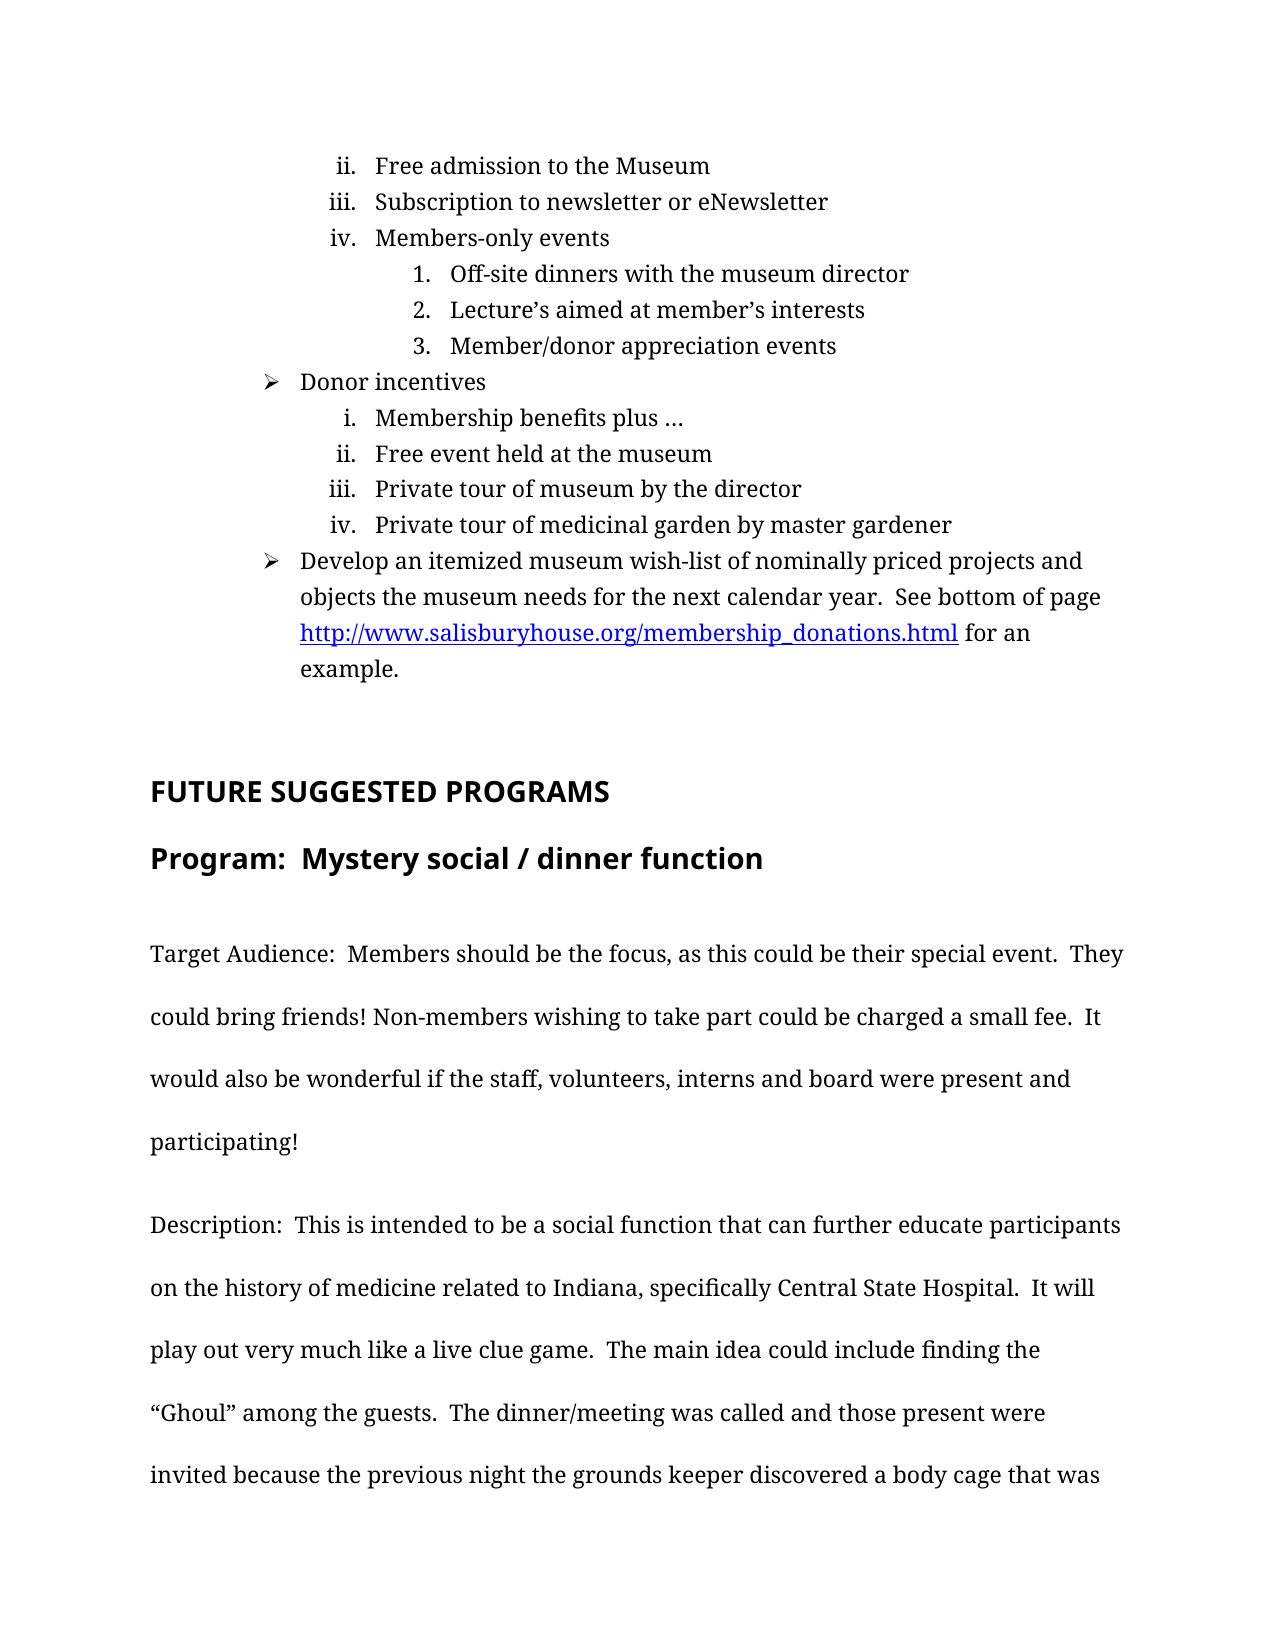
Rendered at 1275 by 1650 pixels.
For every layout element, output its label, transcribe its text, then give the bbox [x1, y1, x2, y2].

list Member/donor appreciation events [412, 330, 1125, 361]
text Target Audience: Members should be the focus, as this could be their special event. They could bring friends! Non-members wishing to take part could be charged a small fee. It would also be wonderful if the staff, volunteers, interns and board were present and participating! [150, 938, 1125, 1157]
list Develop an itemized museum wish-list of nominally priced projects and objects the museum needs for the next calendar year. See bottom of page http://www.salisburyhouse.org/membership_donations.html for an example. [262, 545, 1125, 684]
list Donor incentives [262, 366, 1125, 397]
list Off-site dinners with the museum director [412, 258, 1125, 289]
list Private tour of medicinal garden by master gardener [356, 509, 1125, 541]
list Lecture’s aimed at member’s interests [412, 294, 1125, 325]
list Private tour of museum by the director [356, 473, 1125, 505]
text FUTURE SUGGESTED PROGRAMS [150, 772, 1125, 811]
list Membership benefits plus … [356, 402, 1125, 433]
list Free event held at the museum [356, 437, 1125, 469]
list Subscription to newsletter or eNewsletter [356, 186, 1125, 217]
list Free admission to the Museum [356, 150, 1125, 181]
text Program: Mystery social / dinner function [150, 838, 1125, 878]
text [150, 1209, 1125, 1490]
list Members-only events [356, 222, 1125, 253]
